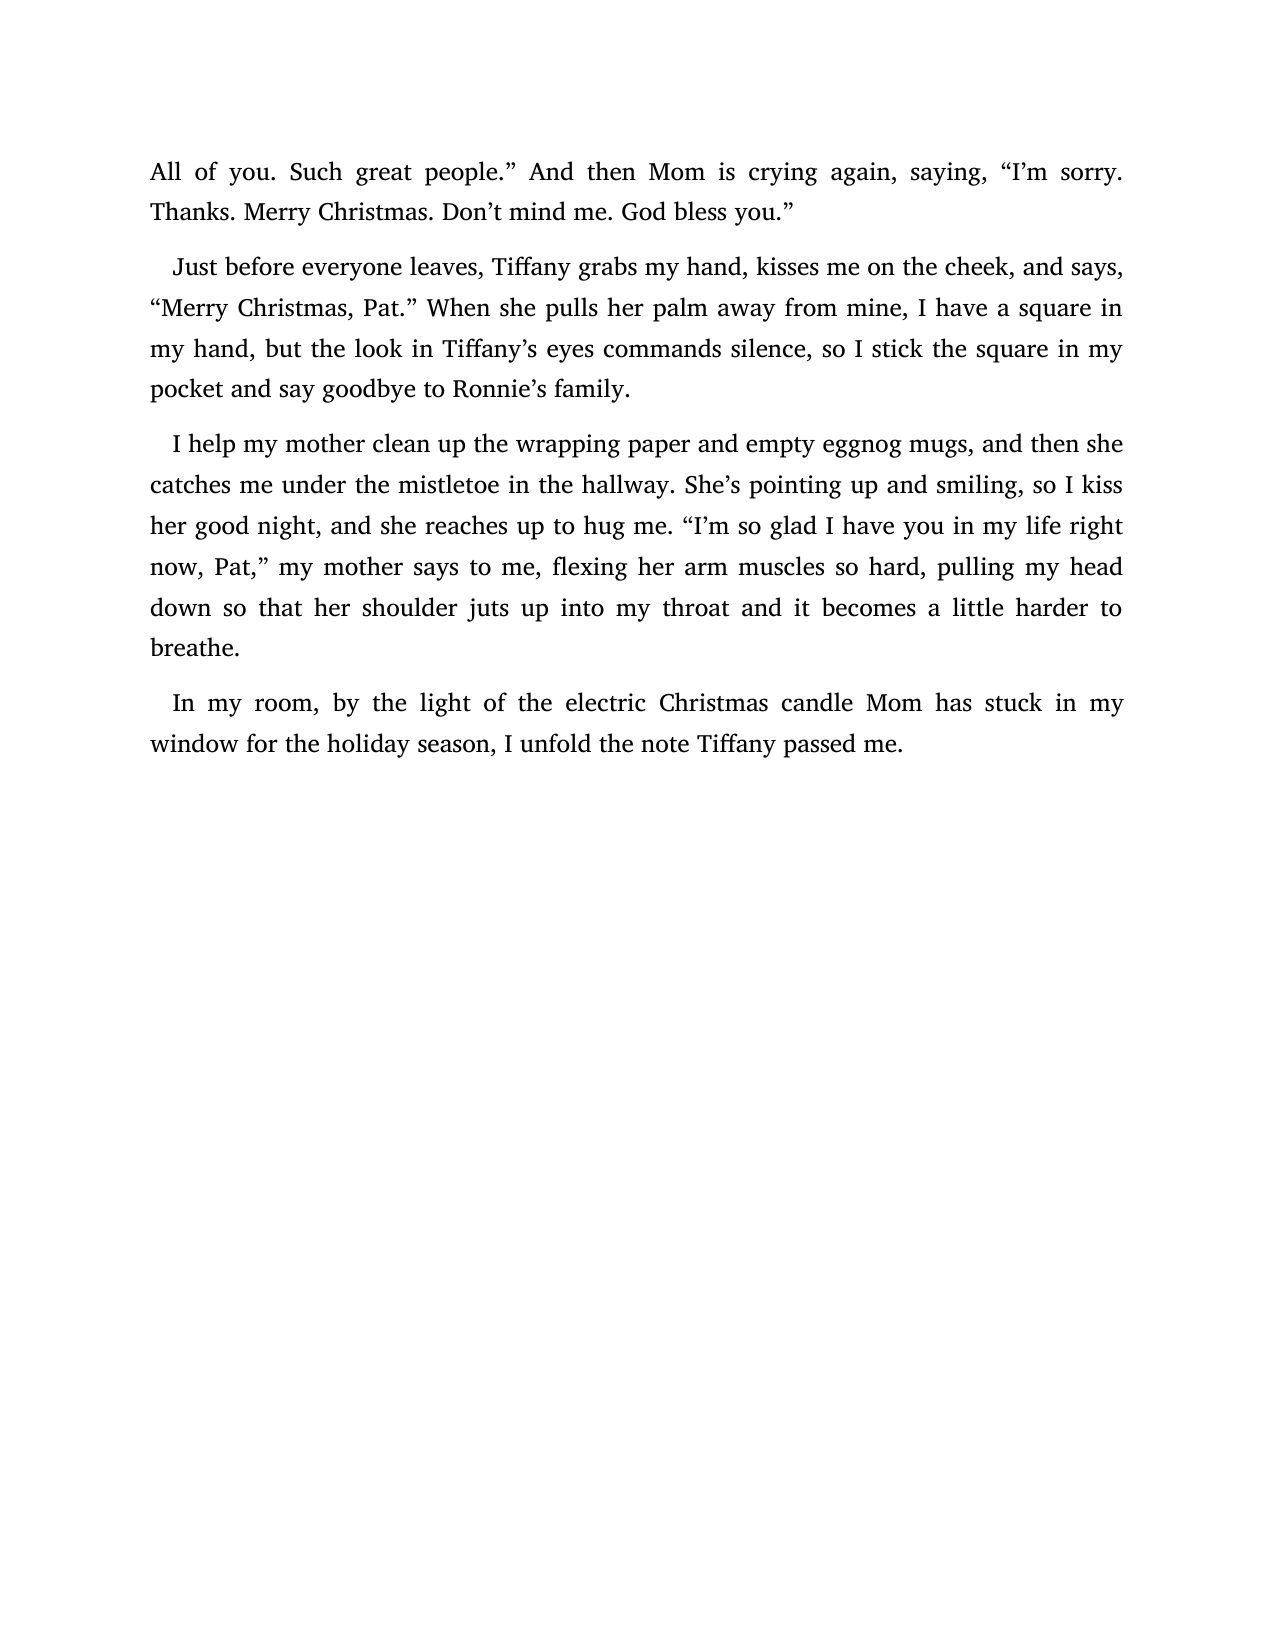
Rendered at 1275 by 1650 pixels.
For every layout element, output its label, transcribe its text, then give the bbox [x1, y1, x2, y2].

text All of you. Such great people.” And then Mom is crying again, saying, “I’m sorry. Thanks. Merry Christmas. Don’t mind me. God bless you.” [150, 150, 1125, 232]
text Just before everyone leaves, Tiffany grabs my hand, kisses me on the cheek, and says, “Merry Christmas, Pat.” When she pulls her palm away from mine, I have a square in my hand, but the look in Tiffany’s eyes commands silence, so I stick the square in my pocket and say goodbye to Ronnie’s family. [150, 245, 1125, 409]
text In my room, by the light of the electric Christmas candle Mom has stuck in my window for the holiday season, I unfold the note Tiffany passed me. [150, 681, 1125, 763]
text I help my mother clean up the wrapping paper and empty eggnog mugs, and then she catches me under the mistletoe in the hallway. She’s pointing up and smiling, so I kiss her good night, and she reaches up to hug me. “I’m so glad I have you in my life right now, Pat,” my mother says to me, flexing her arm muscles so hard, pulling my head down so that her shoulder juts up into my throat and it becomes a little harder to breathe. [150, 422, 1125, 668]
